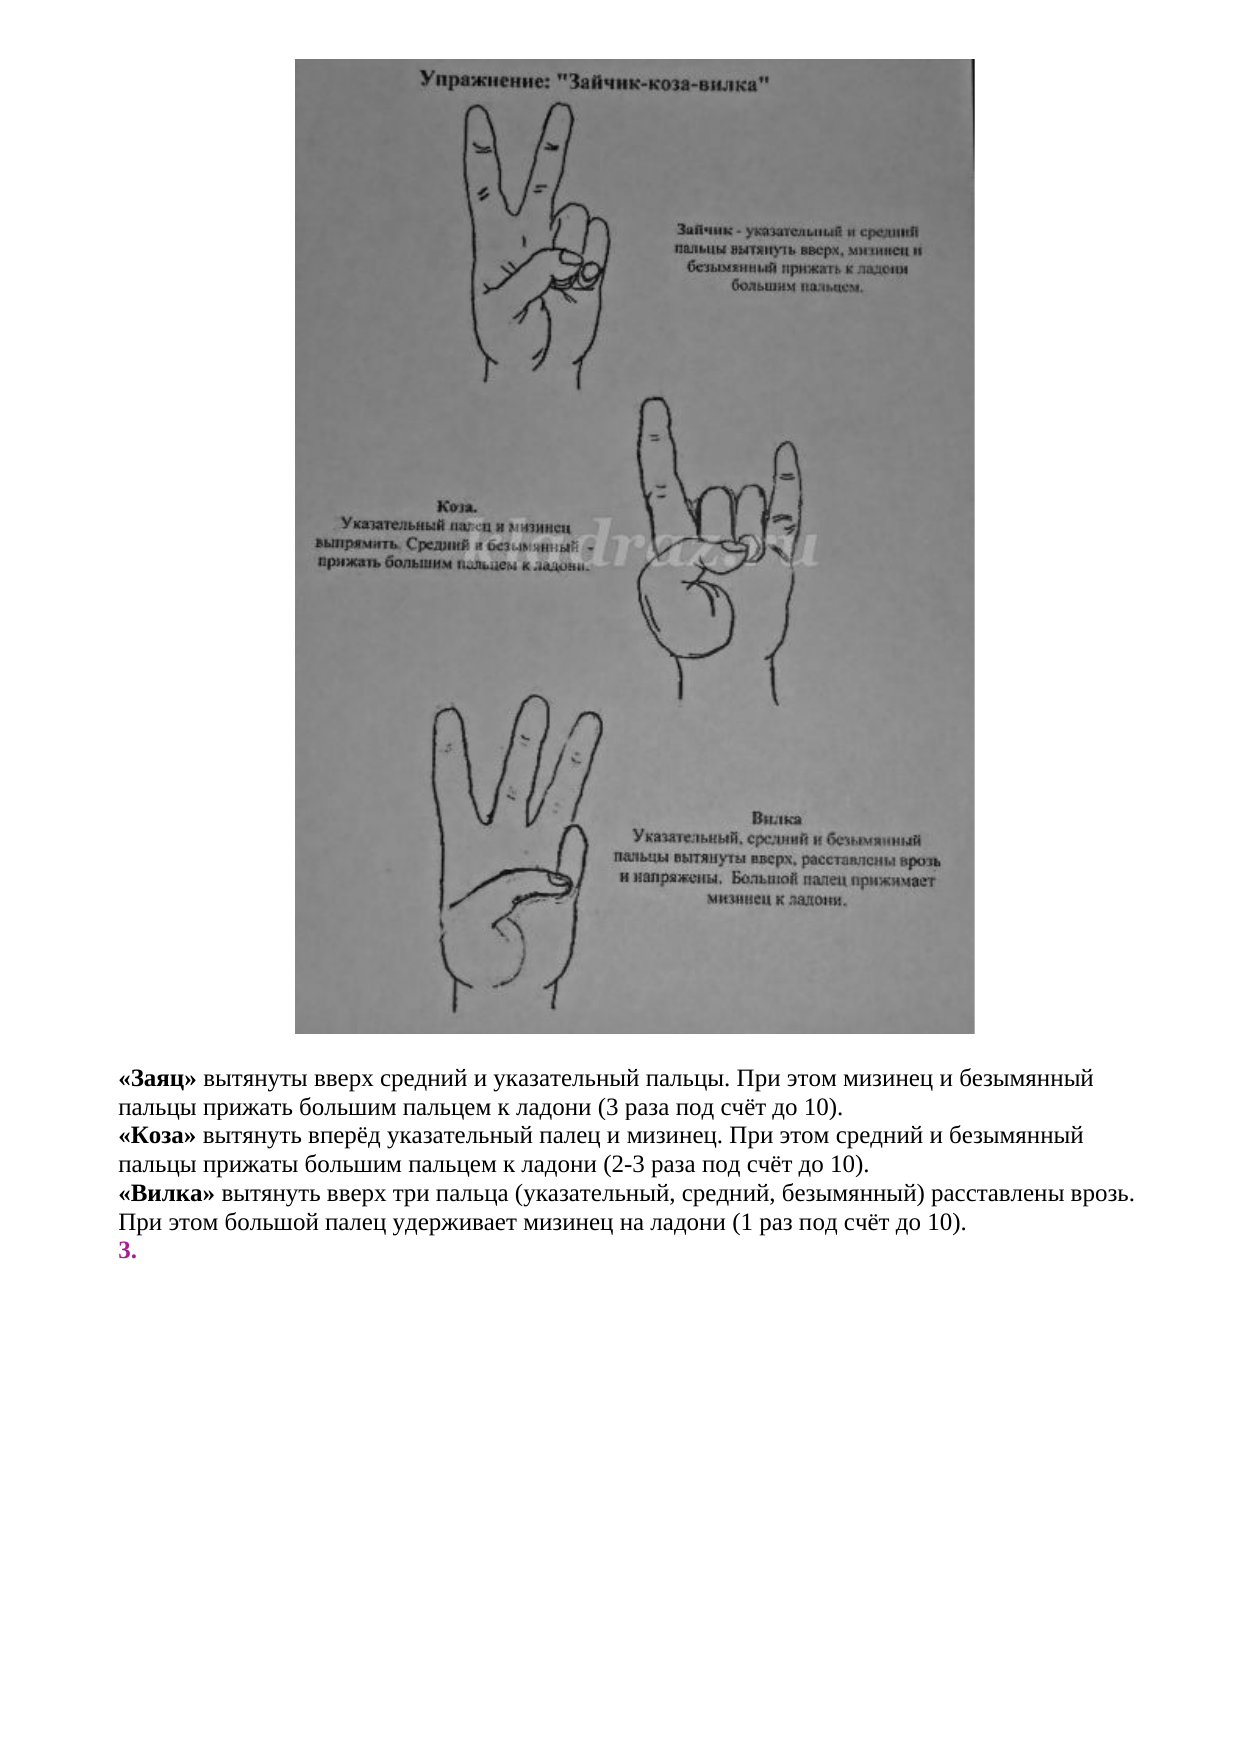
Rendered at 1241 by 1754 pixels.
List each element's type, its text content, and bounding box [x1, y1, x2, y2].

text «Заяц» вытянуты вверх средний и указательный пальцы. При этом мизинец и безымянный пальцы прижать большим пальцем к ладони (3 раза под счёт до 10). «Коза» вытянуть вперёд указательный палец и мизинец. При этом средний и безымянный пальцы прижаты большим пальцем к ладони (2-3 раза под счёт до 10). «Вилка» вытянуть вверх три пальца (указательный, средний, безымянный) расставлены врозь. При этом большой палец удерживает мизинец на ладони (1 раз под счёт до 10). [118, 1034, 1152, 1235]
picture [295, 59, 975, 1034]
text 3. [118, 1235, 1152, 1264]
